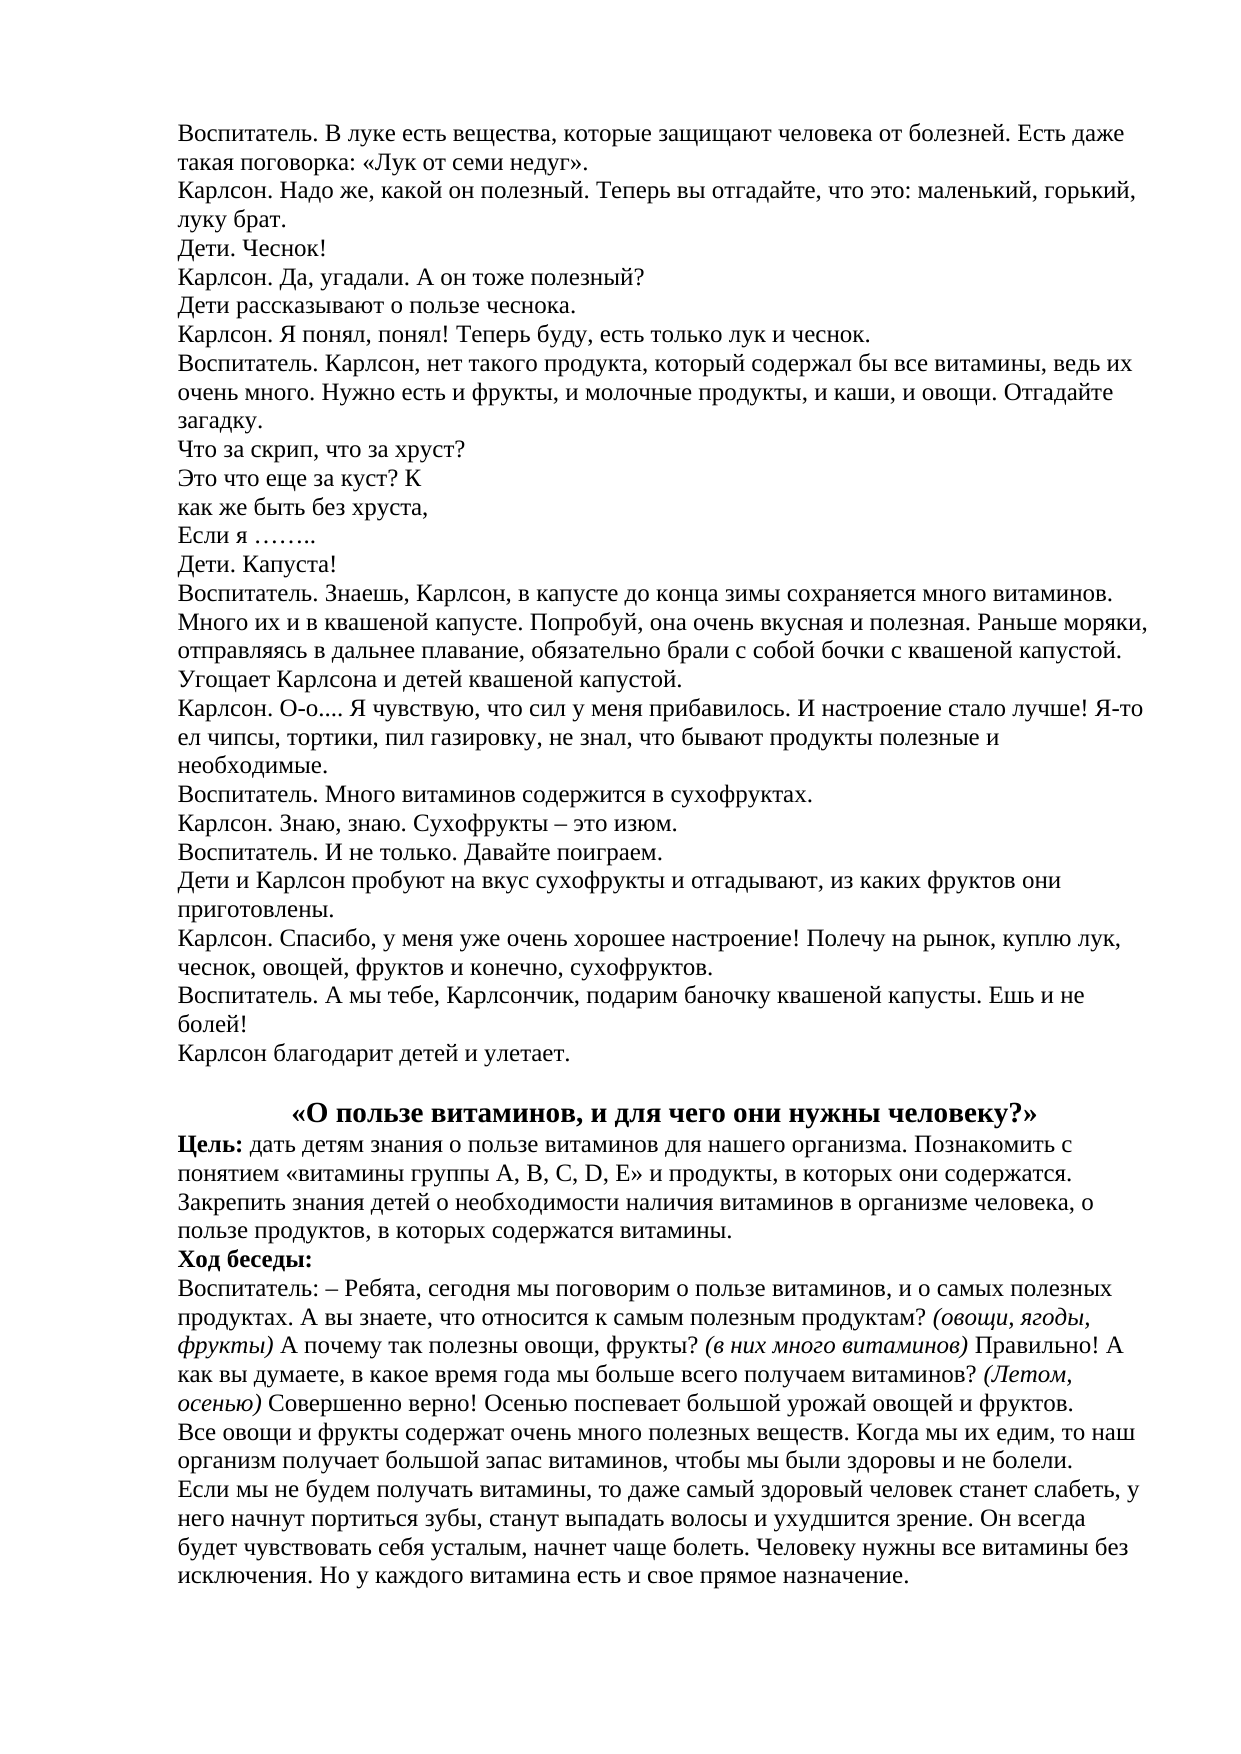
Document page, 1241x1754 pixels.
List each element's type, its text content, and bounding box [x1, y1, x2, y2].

text Дети. Чеснок! [177, 233, 1152, 262]
text Дети и Карлсон пробуют на вкус сухофрукты и отгадывают, из каких фруктов они приготовлены. [177, 866, 1152, 923]
text Воспитатель. И не только. Давайте поиграем. [177, 837, 1152, 866]
text Ход беседы: [177, 1244, 1152, 1273]
text Воспитатель. А мы тебе, Карлсончик, подарим баночку квашеной капусты. Ешь и не болей! [177, 981, 1152, 1038]
text Дети. Капуста! [177, 549, 1152, 578]
text Воспитатель. В луке есть вещества, которые защищают человека от болезней. Есть даже такая поговорка: «Лук от семи недуг». [177, 118, 1152, 176]
text Воспитатель: – Ребята, сегодня мы поговорим о пользе витаминов, и о самых полезных продуктах. А вы знаете, что относится к самым полезным продуктам? (овощи, ягоды, фрукты) А почему так полезны овощи, фрукты? (в них много витаминов) Правильно! А как вы думаете, в какое время года мы больше всего получаем витаминов? (Летом, осенью) Совершенно верно! Осенью поспевает большой урожай овощей и фруктов. [177, 1273, 1152, 1417]
text Карлсон благодарит детей и улетает. [177, 1038, 1152, 1067]
text Карлсон. Я понял, понял! Теперь буду, есть только лук и чеснок. [177, 319, 1152, 348]
text Воспитатель. Знаешь, Карлсон, в капусте до конца зимы сохраняется много витаминов. Много их и в квашеной капусте. Попробуй, она очень вкусная и полезная. Раньше моряки, отправляясь в дальнее плавание, обязательно брали с собой бочки с квашеной капустой. Угощает Карлсона и детей квашеной капустой. [177, 578, 1152, 693]
text Карлсон. Да, угадали. А он тоже полезный? [177, 262, 1152, 291]
text Карлсон. О-о.... Я чувствую, что сил у меня прибавилось. И настроение стало лучше! Я-то ел чипсы, тортики, пил газировку, не знал, что бывают продукты полезные и необходимые. [177, 693, 1152, 779]
text Карлсон. Спасибо, у меня уже очень хорошее настроение! Полечу на рынок, куплю лук, чеснок, овощей, фруктов и конечно, сухофруктов. [177, 923, 1152, 981]
text как же быть без хруста, [177, 492, 1152, 521]
text «О пользе витаминов, и для чего они нужны человеку?» [177, 1096, 1152, 1129]
text Дети рассказывают о пользе чеснока. [177, 291, 1152, 319]
text Воспитатель. Много витаминов содержится в сухофруктах. [177, 779, 1152, 808]
text Карлсон. Знаю, знаю. Сухофрукты – это изюм. [177, 808, 1152, 837]
text Это что еще за куст? К [177, 463, 1152, 492]
text Что за скрип, что за хруст? [177, 434, 1152, 463]
text Воспитатель. Карлсон, нет такого продукта, который содержал бы все витамины, ведь их очень много. Нужно есть и фрукты, и молочные продукты, и каши, и овощи. Отгадайте загадку. [177, 348, 1152, 434]
text Все овощи и фрукты содержат очень много полезных веществ. Когда мы их едим, то наш организм получает большой запас витаминов, чтобы мы были здоровы и не болели. [177, 1417, 1152, 1474]
text Карлсон. Надо же, какой он полезный. Теперь вы отгадайте, что это: маленький, горький, луку брат. [177, 176, 1152, 233]
text Если мы не будем получать витамины, то даже самый здоровый человек станет слабеть, у него начнут портиться зубы, станут выпадать волосы и ухудшится зрение. Он всегда будет чувствовать себя усталым, начнет чаще болеть. Человеку нужны все витамины без исключения. Но у каждого витамина есть и свое прямое назначение. [177, 1474, 1152, 1589]
text Если я …….. [177, 521, 1152, 549]
text Цель: дать детям знания о пользе витаминов для нашего организма. Познакомить с понятием «витамины группы А, В, С, D, Е» и продукты, в которых они содержатся. Закрепить знания детей о необходимости наличия витаминов в организме человека, о пользе продуктов, в которых содержатся витамины. [177, 1129, 1152, 1244]
